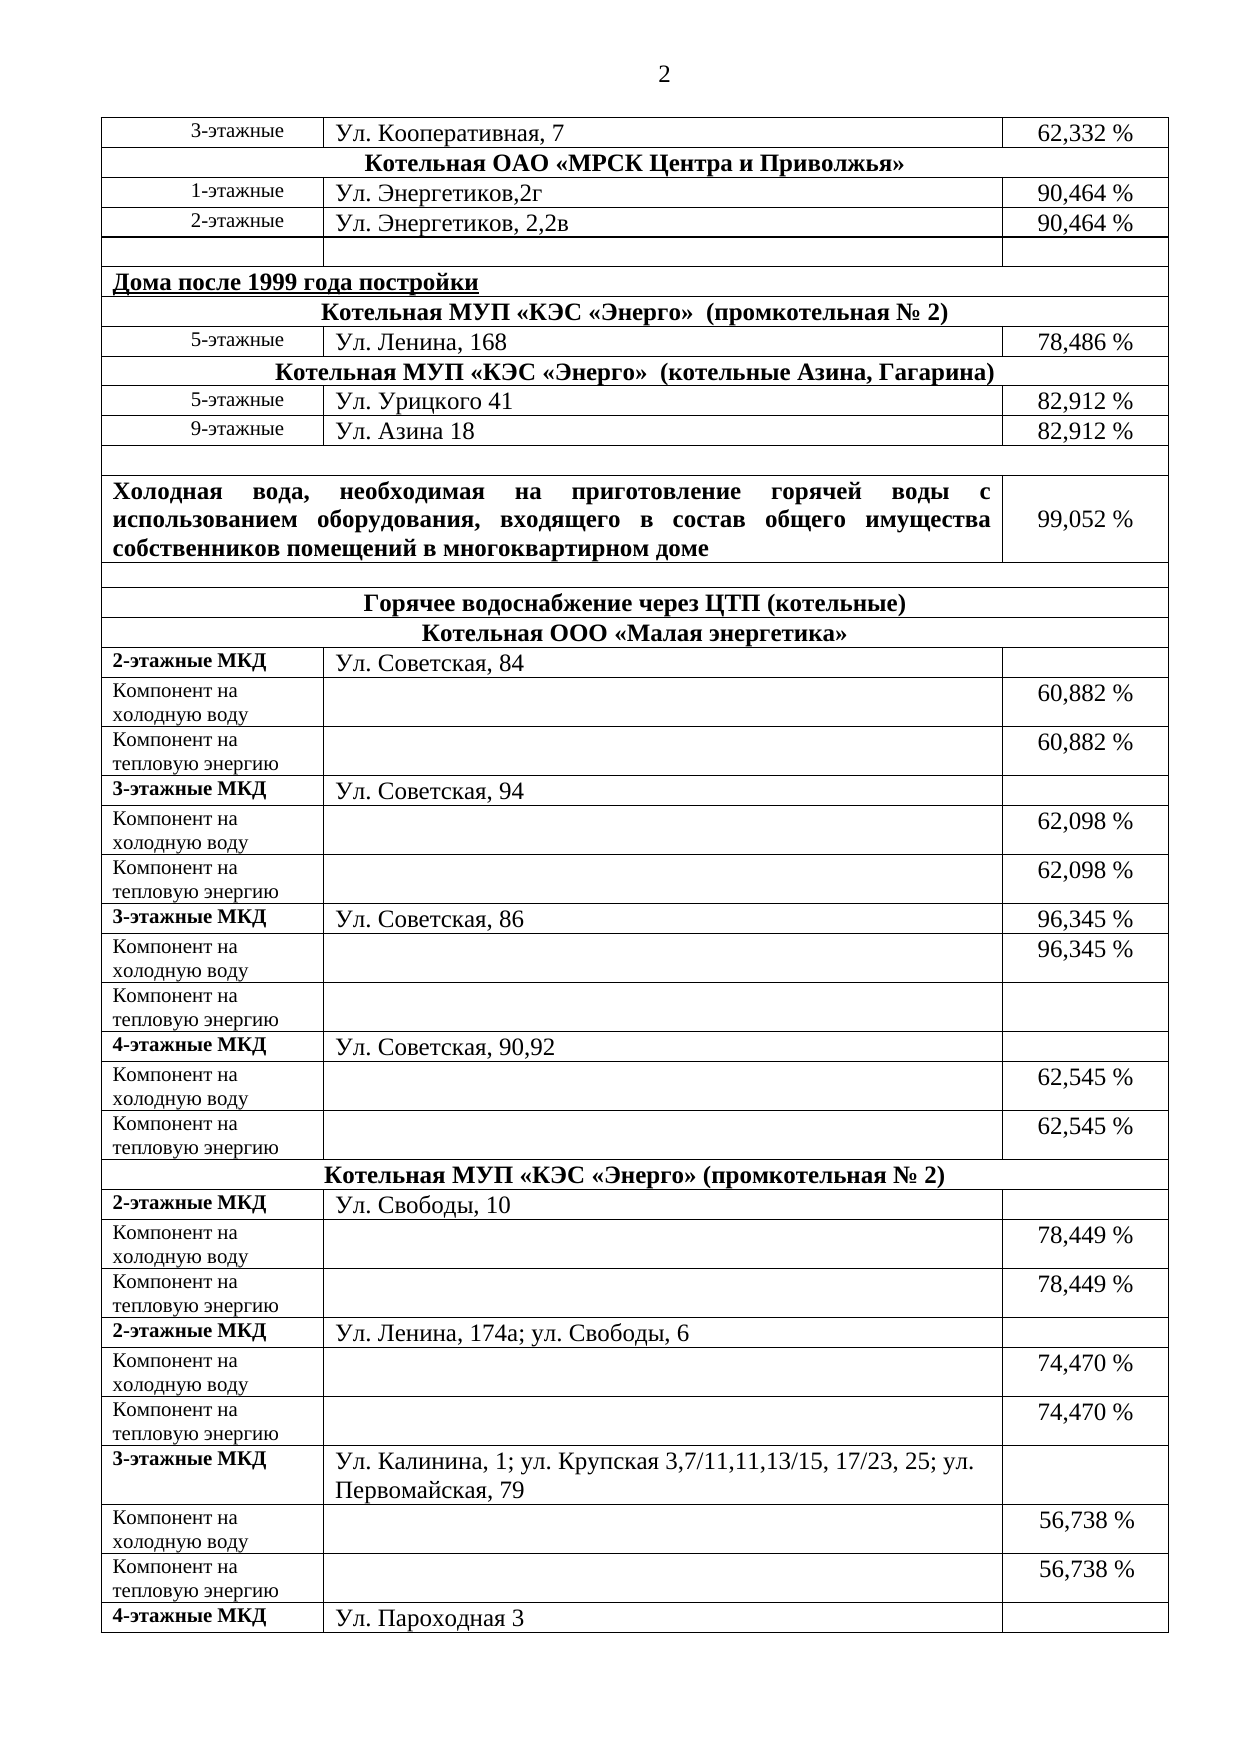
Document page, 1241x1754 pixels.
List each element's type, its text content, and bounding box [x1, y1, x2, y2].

table_cell 96,345 % [1003, 904, 1168, 933]
table_cell Компонент на холодную воду [102, 1505, 323, 1553]
table_cell Компонент на тепловую энергию [102, 1111, 323, 1159]
table_cell Котельная ООО «Малая энергетика» [102, 618, 1168, 647]
table_cell [324, 1111, 1002, 1159]
table_cell Ул. Ленина, 168 [324, 327, 1002, 356]
table_cell Компонент на холодную воду [102, 678, 323, 726]
table_cell [324, 1062, 1002, 1110]
table_cell Компонент на тепловую энергию [102, 1554, 323, 1602]
table_cell 99,052 % [1003, 476, 1168, 562]
table_cell 60,882 % [1003, 678, 1168, 726]
table_cell [324, 934, 1002, 982]
table_cell [324, 1397, 1002, 1445]
table_cell [324, 678, 1002, 726]
table_cell [1003, 238, 1168, 266]
table_cell Ул. Свободы, 10 [324, 1190, 1002, 1219]
table_cell Котельная МУП «КЭС «Энерго» (промкотельная № 2) [102, 1160, 1168, 1189]
table_cell 96,345 % [1003, 934, 1168, 982]
table_cell [1003, 1603, 1168, 1632]
table_cell 4-этажные МКД [102, 1603, 323, 1632]
table_cell 62,098 % [1003, 806, 1168, 854]
table_cell Горячее водоснабжение через ЦТП (котельные) [102, 588, 1168, 617]
table_cell [102, 446, 1168, 475]
table_cell Ул. Энергетиков,2г [324, 178, 1002, 207]
table_cell Компонент на тепловую энергию [102, 1397, 323, 1445]
table_cell [1003, 1032, 1168, 1061]
table_cell Компонент на холодную воду [102, 1348, 323, 1396]
table_cell Котельная ОАО «МРСК Центра и Приволжья» [102, 148, 1168, 177]
table_cell Компонент на холодную воду [102, 1220, 323, 1268]
table_cell 2-этажные МКД [102, 648, 323, 677]
table_cell 1-этажные [102, 178, 323, 207]
table_cell 3-этажные МКД [102, 904, 323, 933]
table_cell 78,486 % [1003, 327, 1168, 356]
table_cell Ул. Кооперативная, 7 [324, 118, 1002, 147]
table_cell [1003, 1318, 1168, 1347]
table_cell Ул. Советская, 94 [324, 776, 1002, 805]
table_cell Компонент на холодную воду [102, 934, 323, 982]
table_cell 82,912 % [1003, 416, 1168, 445]
table_cell 56,738 % [1003, 1554, 1168, 1602]
table_cell Котельная МУП «КЭС «Энерго» (котельные Азина, Гагарина) [102, 357, 1168, 385]
table_cell [324, 855, 1002, 903]
table_cell Дома после 1999 года постройки [102, 267, 1168, 296]
table_cell [324, 1348, 1002, 1396]
table_cell 9-этажные [102, 416, 323, 445]
table_cell Ул. Советская, 86 [324, 904, 1002, 933]
table_cell Компонент на холодную воду [102, 1062, 323, 1110]
table_cell [324, 1269, 1002, 1317]
table_cell Ул. Советская, 84 [324, 648, 1002, 677]
table_cell 5-этажные [102, 386, 323, 415]
table_cell 2-этажные МКД [102, 1318, 323, 1347]
table_cell 78,449 % [1003, 1269, 1168, 1317]
table_cell 3-этажные МКД [102, 1446, 323, 1504]
table_cell Котельная МУП «КЭС «Энерго» (промкотельная № 2) [102, 297, 1168, 326]
table_cell Компонент на тепловую энергию [102, 855, 323, 903]
table_cell 90,464 % [1003, 178, 1168, 207]
table_cell 5-этажные [102, 327, 323, 356]
table_cell [324, 1220, 1002, 1268]
table_cell Компонент на холодную воду [102, 806, 323, 854]
table_cell Ул. Советская, 90,92 [324, 1032, 1002, 1061]
table_cell [102, 563, 1168, 587]
table_cell Компонент на тепловую энергию [102, 983, 323, 1031]
table_cell Ул. Урицкого 41 [324, 386, 1002, 415]
table_cell 60,882 % [1003, 727, 1168, 775]
table_cell [324, 238, 1002, 266]
table_cell Ул. Азина 18 [324, 416, 1002, 445]
table_cell Ул. Ленина, 174а; ул. Свободы, 6 [324, 1318, 1002, 1347]
table_cell [1003, 776, 1168, 805]
table_cell 90,464 % [1003, 208, 1168, 236]
table_cell Ул. Пароходная 3 [324, 1603, 1002, 1632]
table_cell 56,738 % [1003, 1505, 1168, 1553]
table_cell 62,332 % [1003, 118, 1168, 147]
table_cell [324, 806, 1002, 854]
table_cell Компонент на тепловую энергию [102, 1269, 323, 1317]
table_cell Ул. Калинина, 1; ул. Крупская 3,7/11,11,13/15, 17/23, 25; ул. Первомайская, 79 [324, 1446, 1002, 1504]
table_cell Компонент на тепловую энергию [102, 727, 323, 775]
table_cell 74,470 % [1003, 1397, 1168, 1445]
table_cell [324, 983, 1002, 1031]
table_cell [1003, 983, 1168, 1031]
table_cell 78,449 % [1003, 1220, 1168, 1268]
table_cell Ул. Энергетиков, 2,2в [324, 208, 1002, 236]
table_cell Холодная вода, необходимая на приготовление горячей воды с использованием оборудования, входящего в состав общего имущества собственников помещений в многоквартирном доме [102, 476, 1002, 562]
table_cell [1003, 1190, 1168, 1219]
table_cell 3-этажные [102, 118, 323, 147]
table_cell [1003, 648, 1168, 677]
table_cell 2-этажные [102, 208, 323, 236]
table_cell [324, 1505, 1002, 1553]
table_cell [1003, 1446, 1168, 1504]
table_cell 62,098 % [1003, 855, 1168, 903]
table_cell 4-этажные МКД [102, 1032, 323, 1061]
table_cell [324, 727, 1002, 775]
table_cell 62,545 % [1003, 1062, 1168, 1110]
table_cell [102, 238, 323, 266]
table_cell 2-этажные МКД [102, 1190, 323, 1219]
table_cell 74,470 % [1003, 1348, 1168, 1396]
table_cell 62,545 % [1003, 1111, 1168, 1159]
table_cell 82,912 % [1003, 386, 1168, 415]
table_cell [324, 1554, 1002, 1602]
table_cell 3-этажные МКД [102, 776, 323, 805]
